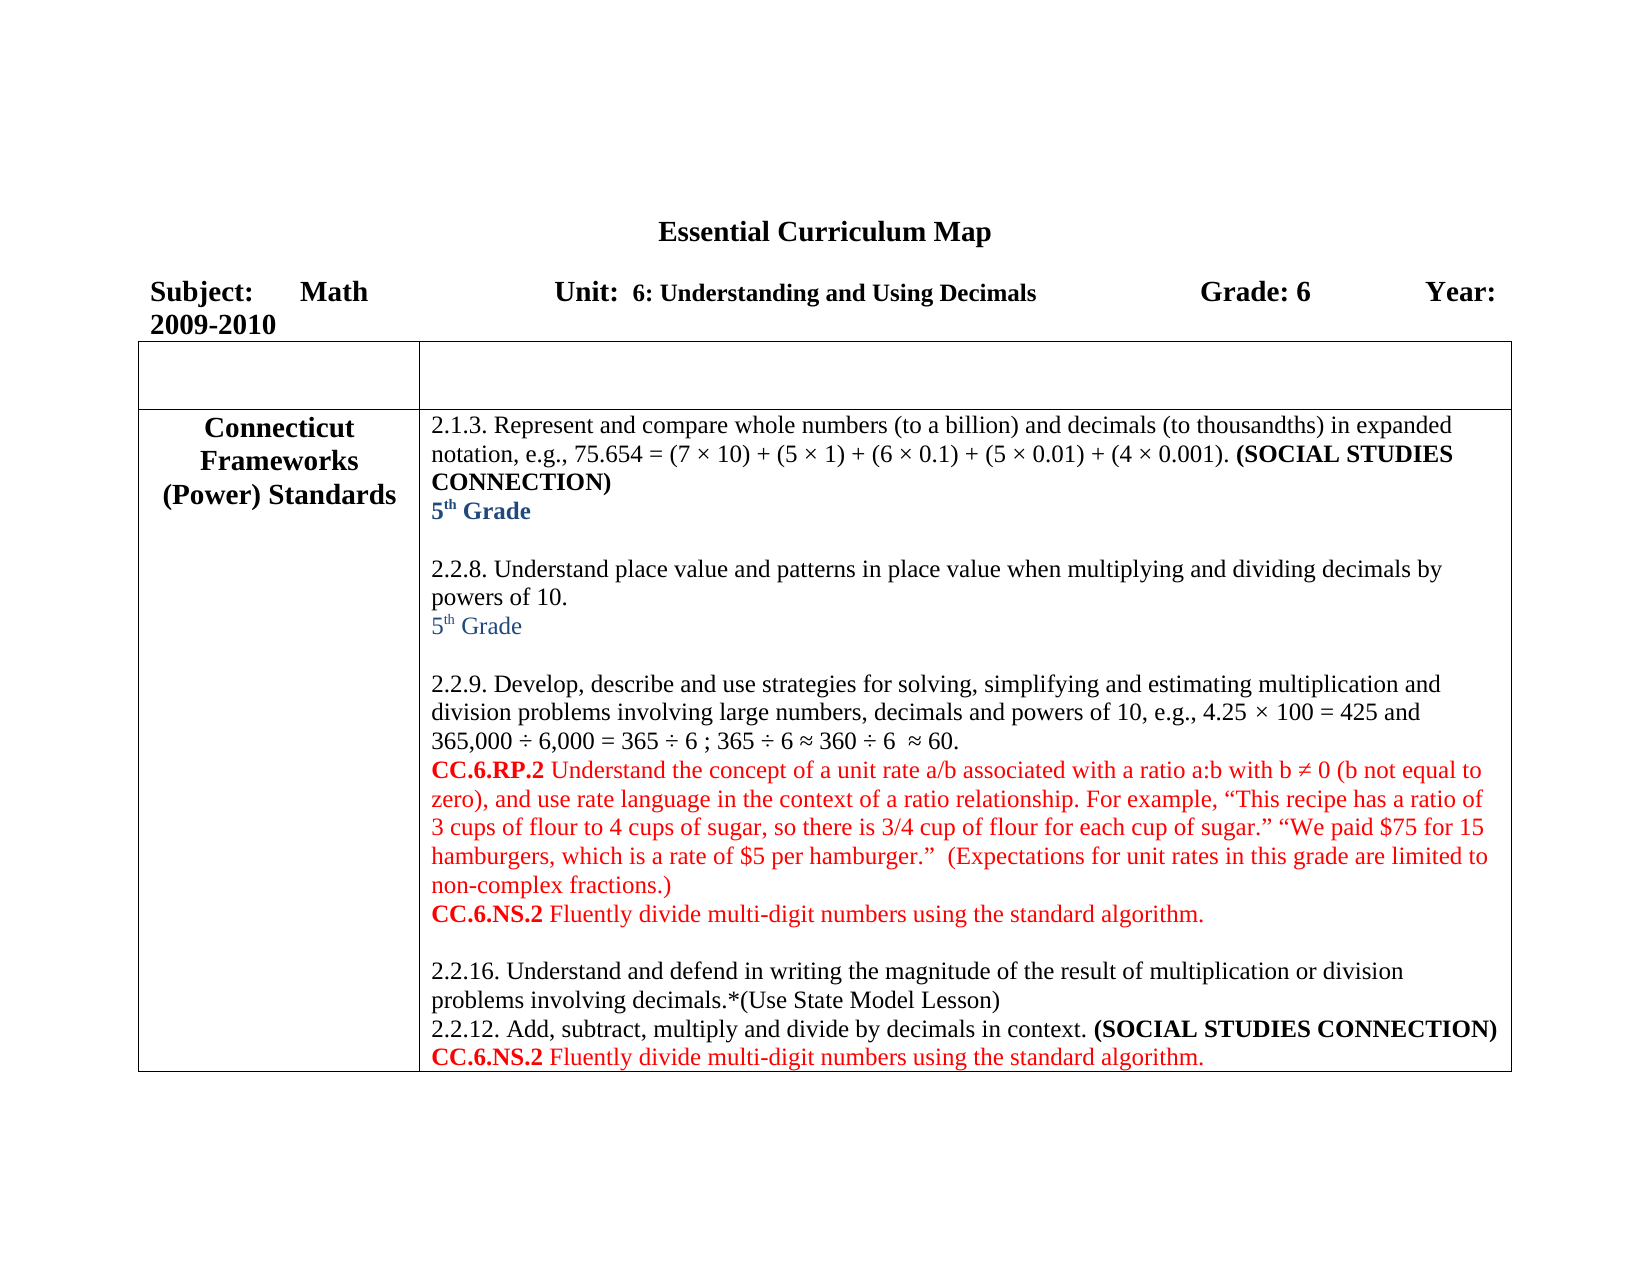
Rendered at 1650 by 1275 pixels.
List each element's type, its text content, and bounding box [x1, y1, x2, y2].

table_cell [420, 410, 1511, 1071]
table_header [139, 342, 419, 409]
text Essential Curriculum Map [150, 214, 1500, 247]
text Subject: Math Unit: 6: Understanding and Using Decimals Grade: 6 Year: 2009-2010 [150, 274, 1500, 341]
table_header [420, 342, 1511, 409]
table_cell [139, 410, 419, 1071]
